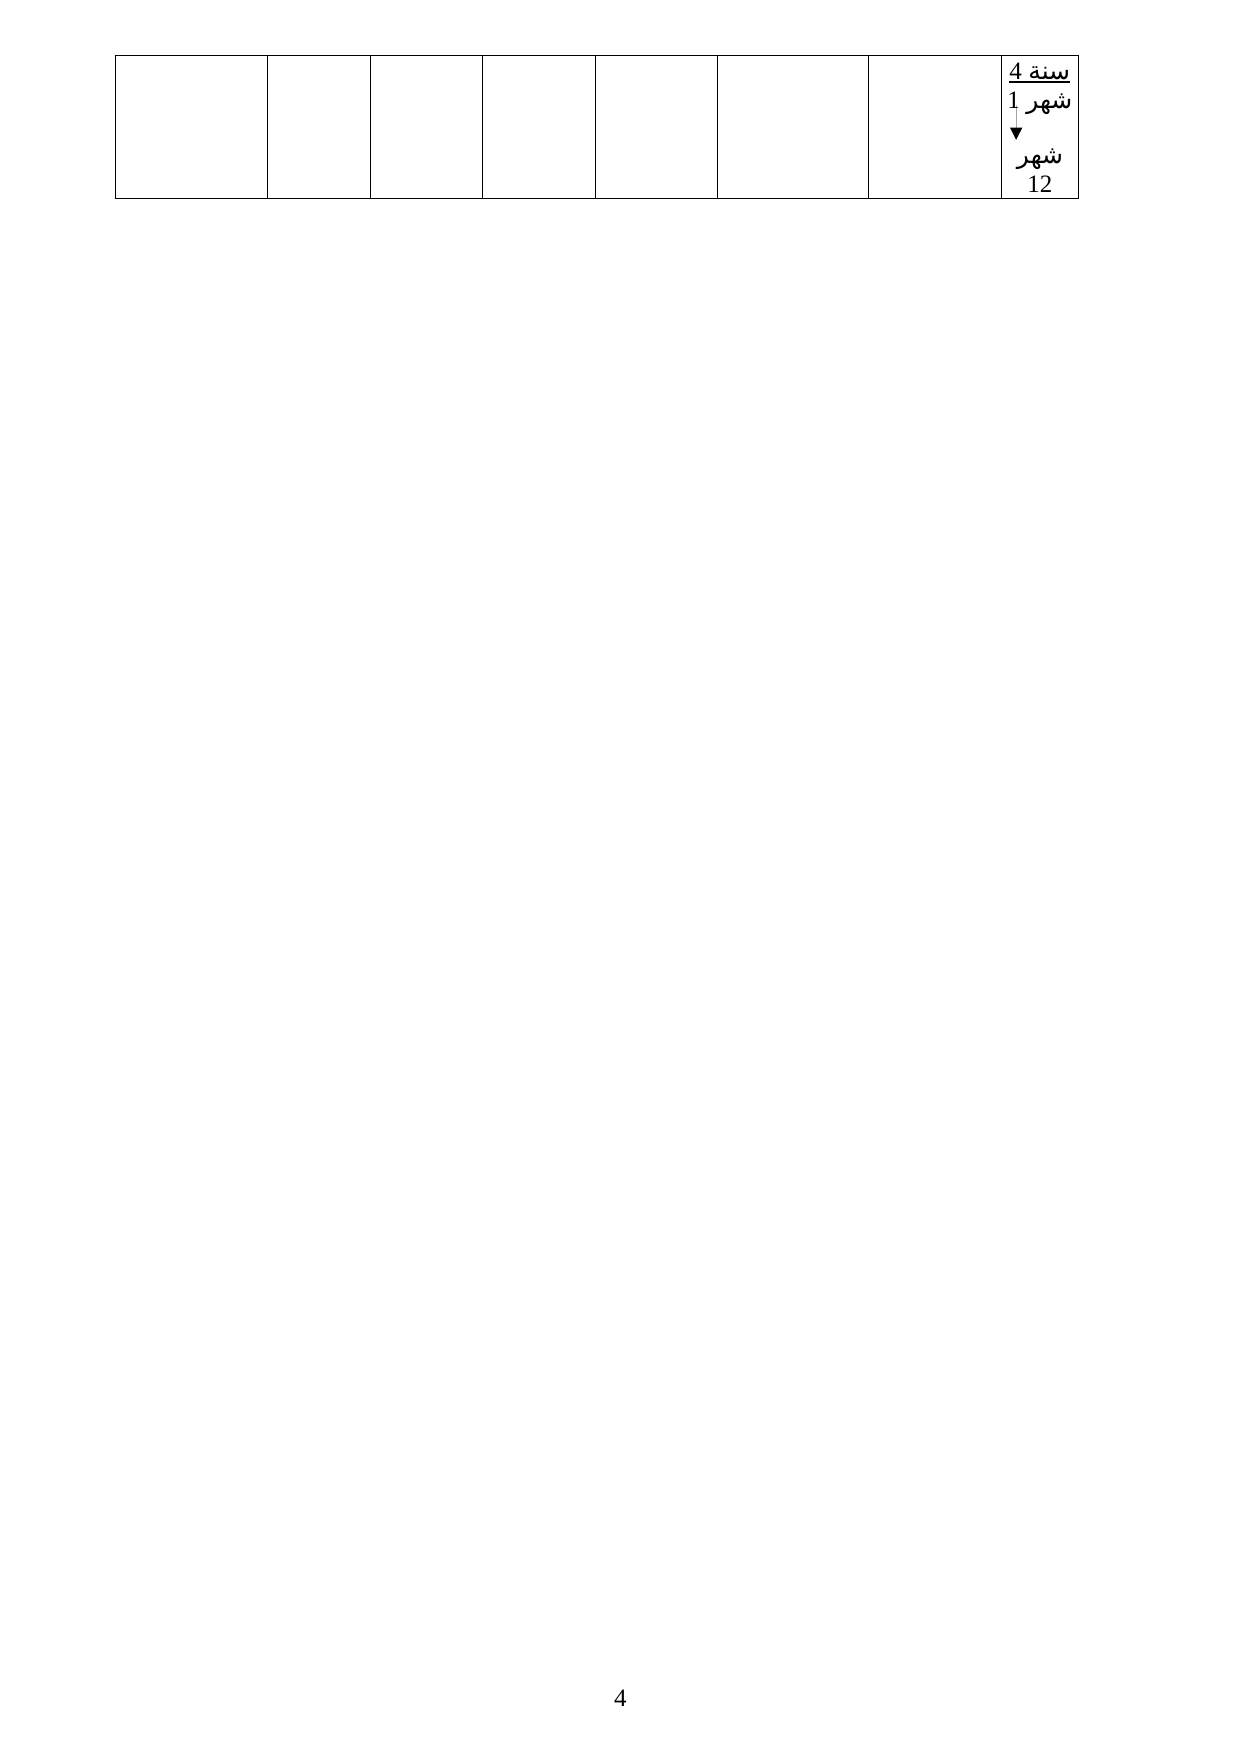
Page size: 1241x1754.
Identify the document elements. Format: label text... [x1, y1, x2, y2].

table_cell [371, 56, 482, 198]
table_cell [596, 56, 717, 198]
table_cell [718, 56, 868, 198]
table_cell سنة 4 شهر 1 شهر 12 [1002, 56, 1078, 198]
table_cell [116, 56, 267, 198]
table_cell [268, 56, 370, 198]
table_cell [483, 56, 595, 198]
table_cell [869, 56, 1001, 198]
